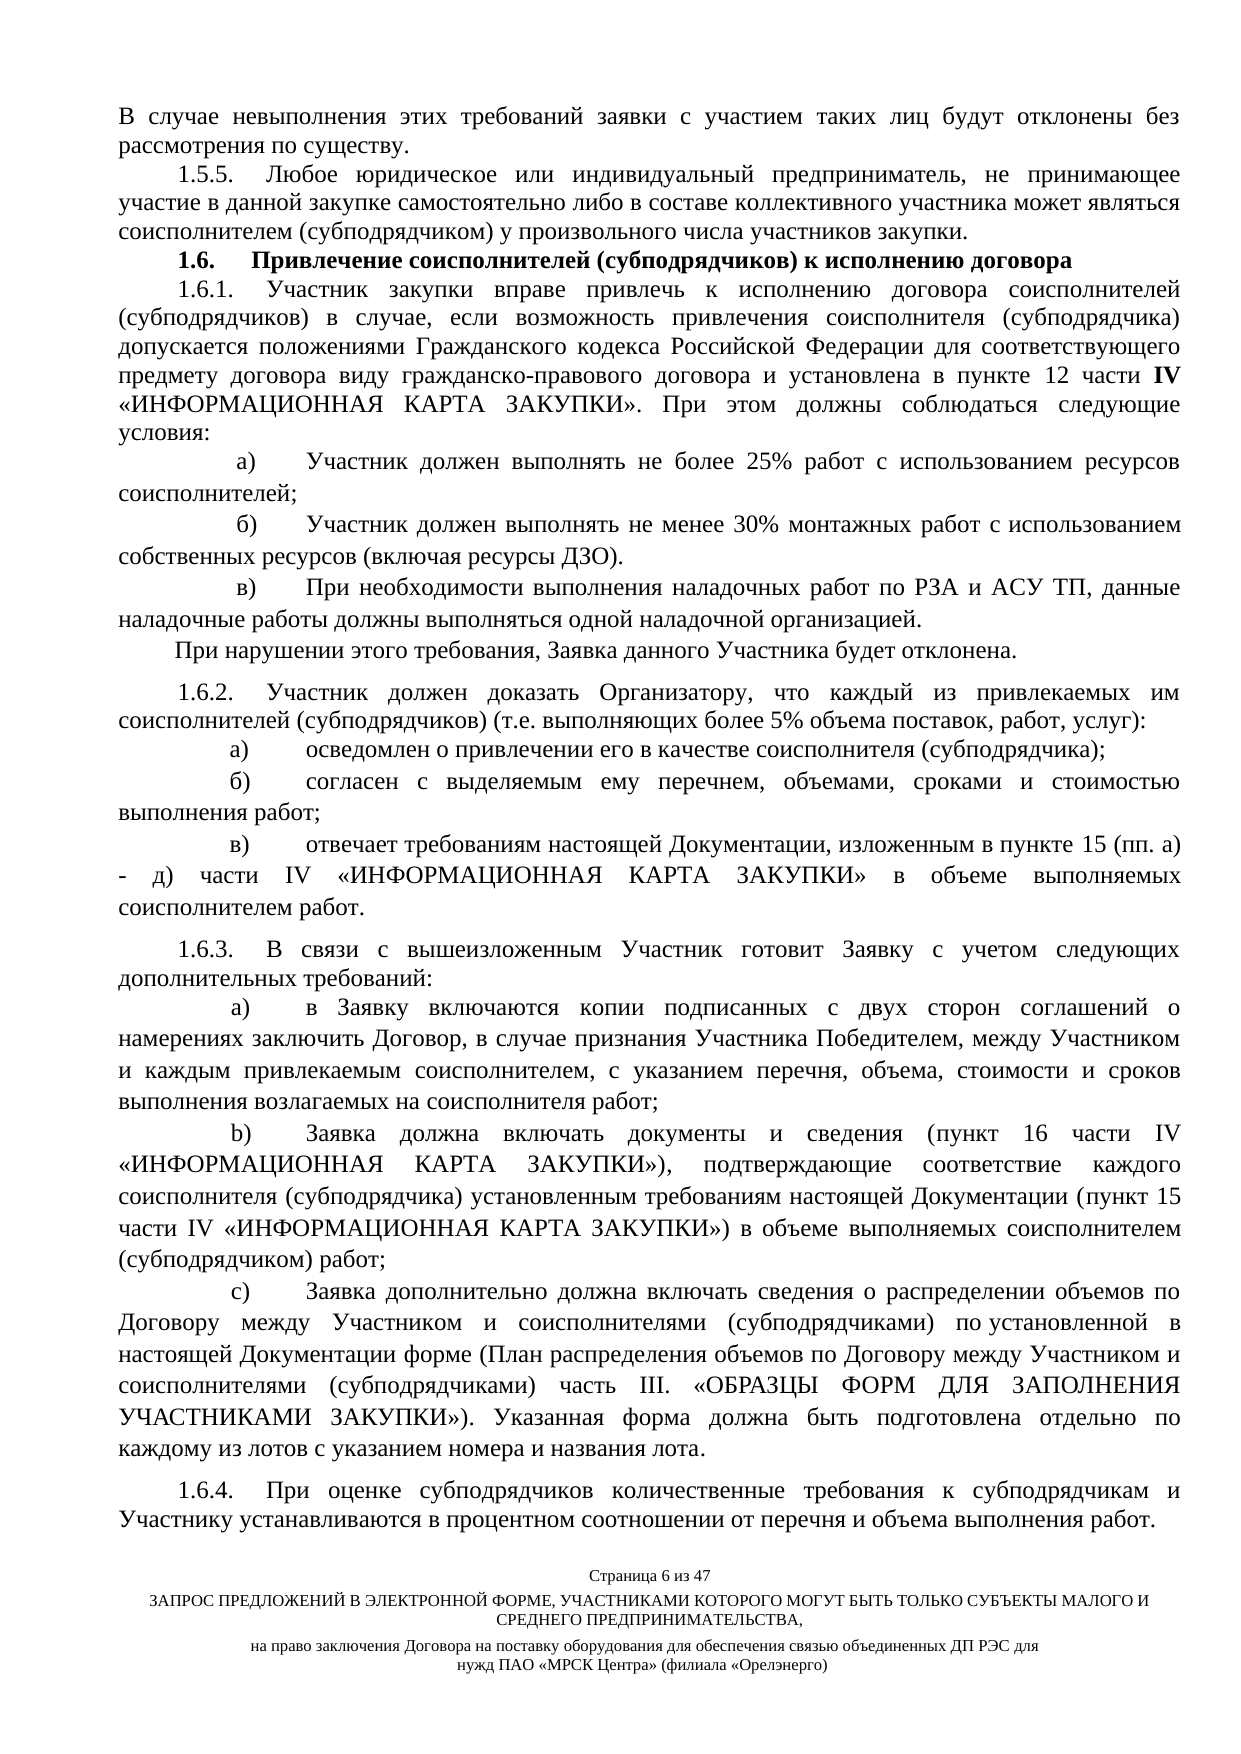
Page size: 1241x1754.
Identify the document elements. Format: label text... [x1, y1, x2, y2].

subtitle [118, 101, 1181, 159]
list согласен с выделяемым ему перечнем, объемами, сроками и стоимостью выполнения работ; [118, 766, 1181, 826]
subtitle В связи с вышеизложенным Участник готовит Заявку с учетом следующих дополнительных требований: [118, 934, 1181, 992]
subtitle Участник закупки вправе привлечь к исполнению договора соисполнителей (субподрядчиков) в случае, если возможность привлечения соисполнителя (субподрядчика) допускается положениями Гражданского кодекса Российской Федерации для соответствующего предмету договора виду гражданско-правового договора и установлена в пункте 12 части IV «ИНФОРМАЦИОННАЯ КАРТА ЗАКУПКИ». При этом должны соблюдаться следующие условия: [118, 274, 1181, 446]
list Участник должен выполнять не более 25% работ c использованием ресурсов соисполнителей; [118, 446, 1181, 507]
list Заявка дополнительно должна включать сведения о распределении объемов по Договору между Участником и соисполнителями (субподрядчиками) по установленной в настоящей Документации форме (План распределения объемов по Договору между Участником и соисполнителями (субподрядчиками) часть III. «ОБРАЗЦЫ ФОРМ ДЛЯ ЗАПОЛНЕНИЯ УЧАСТНИКАМИ ЗАКУПКИ»). Указанная форма должна быть подготовлена отдельно по каждому из лотов с указанием номера и названия лота. [118, 1276, 1181, 1462]
subtitle Участник должен доказать Организатору, что каждый из привлекаемых им соисполнителей (субподрядчиков) (т.е. выполняющих более 5% объема поставок, работ, услуг): [118, 677, 1181, 734]
subtitle При оценке субподрядчиков количественные требования к субподрядчикам и Участнику устанавливаются в процентном соотношении от перечня и объема выполнения работ. [118, 1476, 1181, 1533]
list отвечает требованиям настоящей Документации, изложенным в пункте 15 (пп. а) - д) части IV «ИНФОРМАЦИОННАЯ КАРТА ЗАКУПКИ» в объеме выполняемых соисполнителем работ. [118, 829, 1181, 921]
list в Заявку включаются копии подписанных с двух сторон соглашений о намерениях заключить Договор, в случае признания Участника Победителем, между Участником и каждым привлекаемым соисполнителем, с указанием перечня, объема, стоимости и сроков выполнения возлагаемых на соисполнителя работ; [118, 992, 1181, 1115]
subtitle Любое юридическое или индивидуальный предприниматель, не принимающее участие в данной закупке самостоятельно либо в составе коллективного участника может являться соисполнителем (субподрядчиком) у произвольного числа участников закупки. [118, 159, 1181, 245]
list При необходимости выполнения наладочных работ по РЗА и АСУ ТП, данные наладочные работы должны выполняться одной наладочной организацией. [118, 572, 1181, 633]
list Участник должен выполнять не менее 30% монтажных работ c использованием собственных ресурсов (включая ресурсы ДЗО). [118, 509, 1181, 570]
list Заявка должна включать документы и сведения (пункт 16 части IV «ИНФОРМАЦИОННАЯ КАРТА ЗАКУПКИ»), подтверждающие соответствие каждого соисполнителя (субподрядчика) установленным требованиям настоящей Документации (пункт 15 части IV «ИНФОРМАЦИОННАЯ КАРТА ЗАКУПКИ») в объеме выполняемых соисполнителем (субподрядчиком) работ; [118, 1118, 1181, 1273]
list осведомлен о привлечении его в качестве соисполнителя (субподрядчика); [118, 734, 1181, 763]
text При нарушении этого требования, Заявка данного Участника будет отклонена. [174, 636, 1181, 664]
subtitle Привлечение соисполнителей (субподрядчиков) к исполнению договора [118, 245, 1181, 274]
